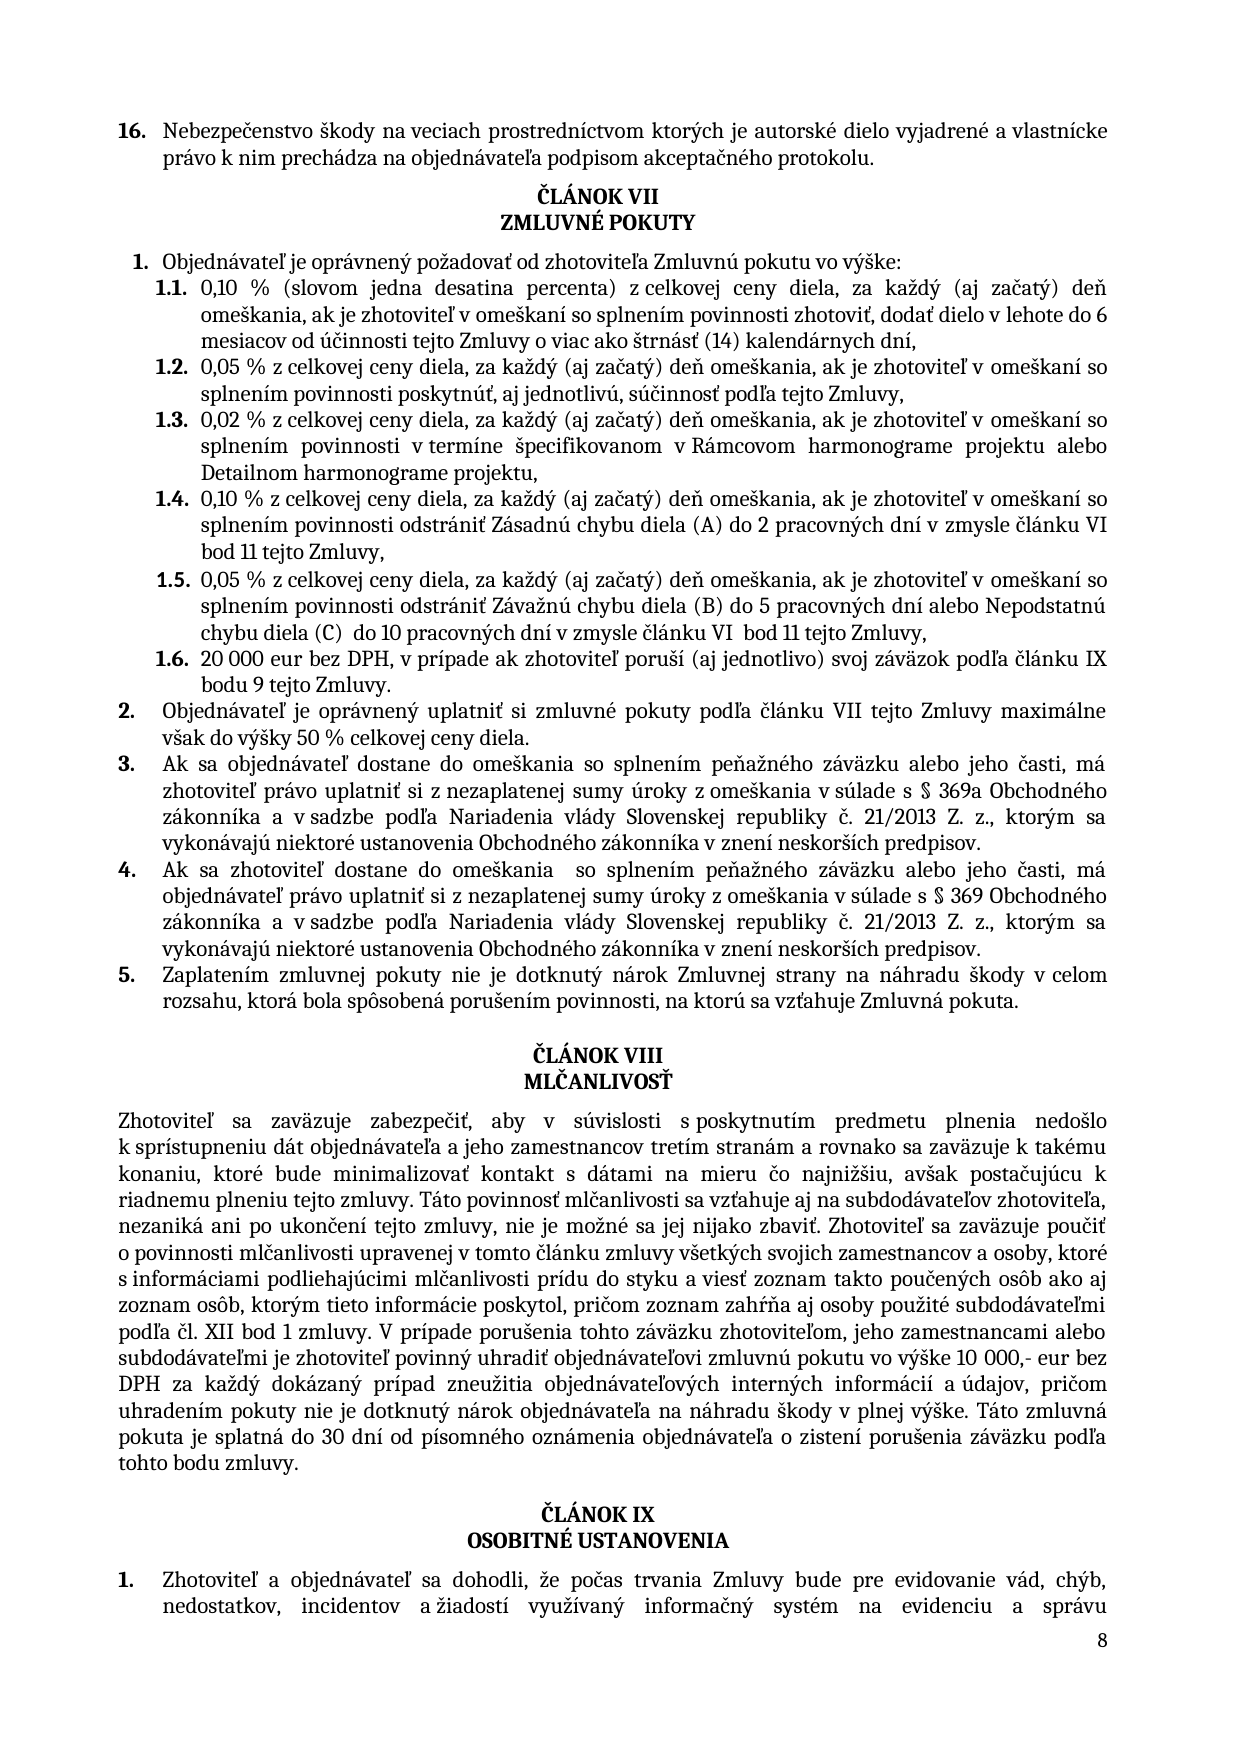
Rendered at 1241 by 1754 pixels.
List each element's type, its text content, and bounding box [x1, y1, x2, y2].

subtitle Článok VIII [88, 1039, 1107, 1069]
list Objednávateľ je oprávnený požadovať od zhotoviteľa Zmluvnú pokutu vo výške: [133, 249, 1107, 275]
subtitle Článok VII [88, 183, 1107, 210]
list Nebezpečenstvo škody na veciach prostredníctvom ktorých je autorské dielo vyjadrené a vlastnícke právo k nim prechádza na objednávateľa podpisom akceptačného protokolu. [118, 118, 1107, 171]
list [118, 1567, 1107, 1619]
subtitle ZMLUVNÉ POKUTY [88, 210, 1107, 236]
text Zhotoviteľ sa zaväzuje zabezpečiť, aby v súvislosti s poskytnutím predmetu plnenia nedošlo k sprístupneniu dát objednávateľa a jeho zamestnancov tretím stranám a rovnako sa zaväzuje k takému konaniu, ktoré bude minimalizovať kontakt s dátami na mieru čo najnižšiu, avšak postačujúcu k riadnemu plneniu tejto zmluvy. Táto povinnosť mlčanlivosti sa vzťahuje aj na subdodávateľov zhotoviteľa, nezaniká ani po ukončení tejto zmluvy, nie je možné sa jej nijako zbaviť. Zhotoviteľ sa zaväzuje poučiť o povinnosti mlčanlivosti upravenej v tomto článku zmluvy všetkých svojich zamestnancov a osoby, ktoré s informáciami podliehajúcimi mlčanlivosti prídu do styku a viesť zoznam takto poučených osôb ako aj zoznam osôb, ktorým tieto informácie poskytol, pričom zoznam zahŕňa aj osoby použité subdodávateľmi podľa čl. XII bod 1 zmluvy. V prípade porušenia tohto záväzku zhotoviteľom, jeho zamestnancami alebo subdodávateľmi je zhotoviteľ povinný uhradiť objednávateľovi zmluvnú pokutu vo výške 10 000,- eur bez DPH za každý dokázaný prípad zneužitia objednávateľových interných informácií a údajov, pričom uhradením pokuty nie je dotknutý nárok objednávateľa na náhradu škody v plnej výške. Táto zmluvná pokuta je splatná do 30 dní od písomného oznámenia objednávateľa o zistení porušenia záväzku podľa tohto bodu zmluvy. [118, 1108, 1107, 1477]
list 0,02 % z celkovej ceny diela, za každý (aj začatý) deň omeškania, ak je zhotoviteľ v omeškaní so splnením povinnosti v termíne špecifikovanom v Rámcovom harmonograme projektu alebo Detailnom harmonograme projektu, [156, 407, 1107, 486]
list Zaplatením zmluvnej pokuty nie je dotknutý nárok Zmluvnej strany na náhradu škody v celom rozsahu, ktorá bola spôsobená porušením povinnosti, na ktorú sa vzťahuje Zmluvná pokuta. [118, 962, 1107, 1014]
list Ak sa objednávateľ dostane do omeškania so splnením peňažného záväzku alebo jeho časti, má zhotoviteľ právo uplatniť si z nezaplatenej sumy úroky z omeškania v súlade s § 369a Obchodného zákonníka a v sadzbe podľa Nariadenia vlády Slovenskej republiky č. 21/2013 Z. z., ktorým sa vykonávajú niektoré ustanovenia Obchodného zákonníka v znení neskorších predpisov. [118, 751, 1107, 856]
subtitle OSOBITNÉ USTANOVENIA [88, 1528, 1107, 1554]
list 0,10 % z celkovej ceny diela, za každý (aj začatý) deň omeškania, ak je zhotoviteľ v omeškaní so splnením povinnosti odstrániť Zásadnú chybu diela (A) do 2 pracovných dní v zmysle článku VI bod 11 tejto Zmluvy, [156, 486, 1107, 565]
subtitle MLČANLIVOSŤ [88, 1069, 1107, 1095]
list 0,05 % z celkovej ceny diela, za každý (aj začatý) deň omeškania, ak je zhotoviteľ v omeškaní so splnením povinnosti odstrániť Závažnú chybu diela (B) do 5 pracovných dní alebo Nepodstatnú chybu diela (C) do 10 pracovných dní v zmysle článku VI bod 11 tejto Zmluvy, [156, 565, 1107, 646]
list 0,05 % z celkovej ceny diela, za každý (aj začatý) deň omeškania, ak je zhotoviteľ v omeškaní so splnením povinnosti poskytnúť, aj jednotlivú, súčinnosť podľa tejto Zmluvy, [156, 354, 1107, 407]
list Objednávateľ je oprávnený uplatniť si zmluvné pokuty podľa článku VII tejto Zmluvy maximálne však do výšky 50 % celkovej ceny diela. [118, 698, 1107, 751]
list Ak sa zhotoviteľ dostane do omeškania so splnením peňažného záväzku alebo jeho časti, má objednávateľ právo uplatniť si z nezaplatenej sumy úroky z omeškania v súlade s § 369 Obchodného zákonníka a v sadzbe podľa Nariadenia vlády Slovenskej republiky č. 21/2013 Z. z., ktorým sa vykonávajú niektoré ustanovenia Obchodného zákonníka v znení neskorších predpisov. [118, 856, 1107, 962]
list 0,10 % (slovom jedna desatina percenta) z celkovej ceny diela, za každý (aj začatý) deň omeškania, ak je zhotoviteľ v omeškaní so splnením povinnosti zhotoviť, dodať dielo v lehote do 6 mesiacov od účinnosti tejto Zmluvy o viac ako štrnásť (14) kalendárnych dní, [156, 275, 1107, 354]
list 20 000 eur bez DPH, v prípade ak zhotoviteľ poruší (aj jednotlivo) svoj záväzok podľa článku IX bodu 9 tejto Zmluvy. [156, 646, 1107, 698]
subtitle Článok IX [88, 1502, 1107, 1528]
